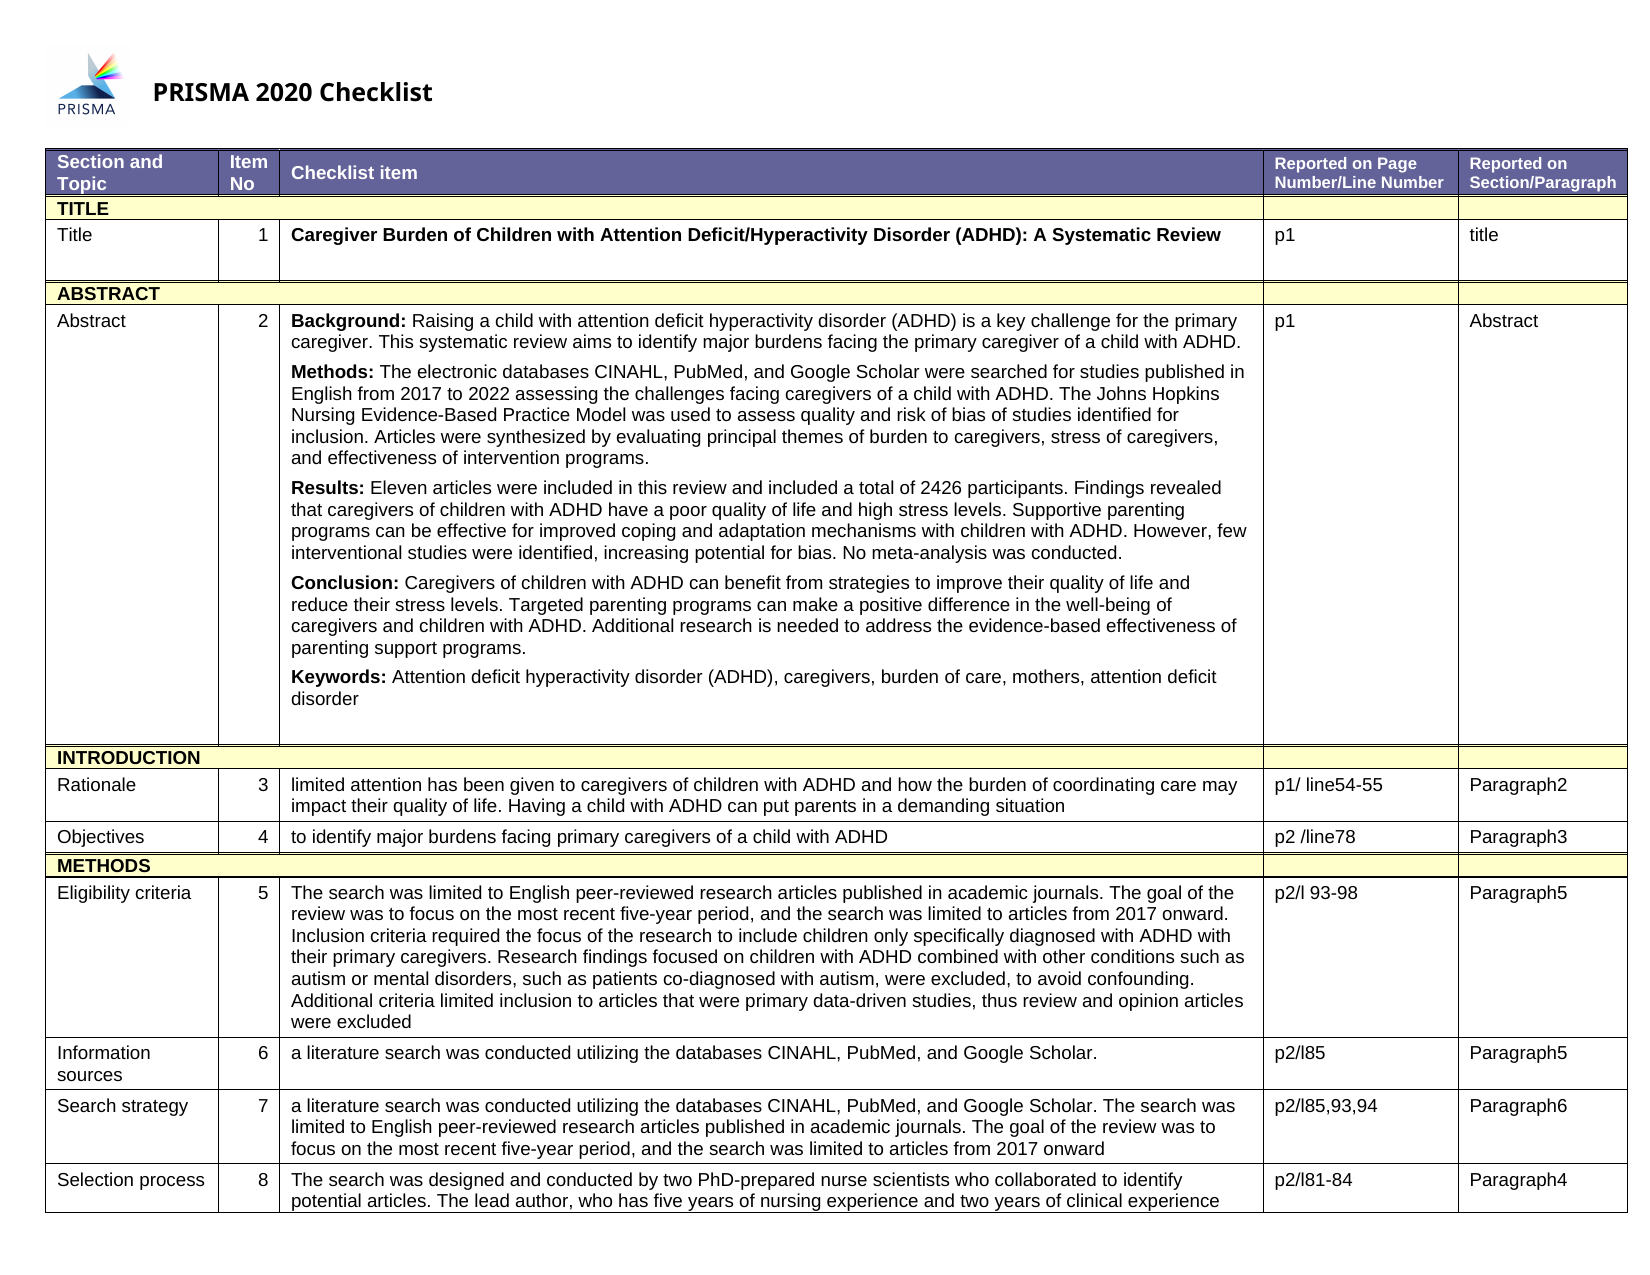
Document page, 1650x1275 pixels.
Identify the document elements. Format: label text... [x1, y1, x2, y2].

table_cell p2/l85,93,94 [1264, 1090, 1458, 1163]
table_cell [1459, 283, 1627, 304]
table_cell Paragraph6 [1459, 1090, 1627, 1163]
table_cell to identify major burdens facing primary caregivers of a child with ADHD [280, 822, 1263, 852]
table_cell [1264, 197, 1458, 219]
table_cell Objectives [46, 822, 218, 852]
table_cell Information sources [46, 1038, 218, 1089]
table_cell a literature search was conducted utilizing the databases CINAHL, PubMed, and Google Scholar. The search was limited to English peer-reviewed research articles published in academic journals. The goal of the review was to focus on the most recent five-year period, and the search was limited to articles from 2017 onward [280, 1090, 1263, 1163]
table_cell Paragraph4 [1459, 1164, 1627, 1212]
table_cell Eligibility criteria [46, 878, 218, 1037]
table_header Section and Topic [46, 151, 218, 194]
table_cell The search was limited to English peer-reviewed research articles published in academic journals. The goal of the review was to focus on the most recent five-year period, and the search was limited to articles from 2017 onward. Inclusion criteria required the focus of the research to include children only specifically diagnosed with ADHD with their primary caregivers. Research findings focused on children with ADHD combined with other conditions such as autism or mental disorders, such as patients co-diagnosed with autism, were excluded, to avoid confounding. Additional criteria limited inclusion to articles that were primary data-driven studies, thus review and opinion articles were excluded [280, 878, 1263, 1037]
table_cell 4 [219, 822, 279, 852]
table_cell Paragraph5 [1459, 878, 1627, 1037]
table_cell Background: Raising a child with attention deficit hyperactivity disorder (ADHD) is a key challenge for the primary caregiver. This systematic review aims to identify major burdens facing the primary caregiver of a child with ADHD. Methods: The electronic databases CINAHL, PubMed, and Google Scholar were searched for studies published in English from 2017 to 2022 assessing the challenges facing caregivers of a child with ADHD. The Johns Hopkins Nursing Evidence-Based Practice Model was used to assess quality and risk of bias of studies identified for inclusion. Articles were synthesized by evaluating principal themes of burden to caregivers, stress of caregivers, and effectiveness of intervention programs. Results: Eleven articles were included in this review and included a total of 2426 participants. Findings revealed that caregivers of children with ADHD have a poor quality of life and high stress levels. Supportive parenting programs can be effective for improved coping and adaptation mechanisms with children with ADHD. However, few interventional studies were identified, increasing potential for bias. No meta-analysis was conducted. Conclusion: Caregivers of children with ADHD can benefit from strategies to improve their quality of life and reduce their stress levels. Targeted parenting programs can make a positive difference in the well-being of caregivers and children with ADHD. Additional research is needed to address the evidence-based effectiveness of parenting support programs. Keywords: Attention deficit hyperactivity disorder (ADHD), caregivers, burden of care, mothers, attention deficit disorder [280, 305, 1263, 743]
table_cell 2 [219, 305, 279, 743]
table_cell Title [46, 220, 218, 280]
table_cell p1 [1264, 220, 1458, 280]
table_cell [1264, 855, 1458, 876]
picture [45, 44, 131, 126]
table_cell Search strategy [46, 1090, 218, 1163]
table_cell Abstract [46, 305, 218, 743]
table_cell p2/l85 [1264, 1038, 1458, 1089]
table_cell 5 [219, 878, 279, 1037]
table_cell Paragraph2 [1459, 769, 1627, 821]
table_cell 8 [219, 1164, 279, 1212]
table_header Item No [219, 151, 279, 194]
table_cell 1 [219, 220, 279, 280]
table_cell 6 [219, 1038, 279, 1089]
table_header Checklist item [280, 151, 1263, 194]
table_cell p2 /line78 [1264, 822, 1458, 852]
table_cell limited attention has been given to caregivers of children with ADHD and how the burden of coordinating care may impact their quality of life. Having a child with ADHD can put parents in a demanding situation [280, 769, 1263, 821]
table_cell p1/ line54-55 [1264, 769, 1458, 821]
table_cell Paragraph3 [1459, 822, 1627, 852]
table_cell [1264, 747, 1458, 768]
table_cell [1264, 283, 1458, 304]
table_cell p2/l81-84 [1264, 1164, 1458, 1212]
table_cell Caregiver Burden of Children with Attention Deficit/Hyperactivity Disorder (ADHD): A Systematic Review [280, 220, 1263, 280]
table_cell Paragraph5 [1459, 1038, 1627, 1089]
table_cell 7 [219, 1090, 279, 1163]
table_cell [1459, 747, 1627, 768]
table_cell ABSTRACT [46, 283, 1263, 304]
table_header Reported on Page Number/Line Number [1264, 151, 1458, 194]
table_cell [1459, 855, 1627, 876]
table_cell a literature search was conducted utilizing the databases CINAHL, PubMed, and Google Scholar. [280, 1038, 1263, 1089]
table_cell Selection process [46, 1164, 218, 1212]
table_cell INTRODUCTION [46, 747, 1263, 768]
table_cell 3 [219, 769, 279, 821]
table_cell TITLE [46, 197, 1263, 219]
table_cell [1459, 197, 1627, 219]
table_header Reported on Section/Paragraph [1459, 151, 1627, 194]
table_cell p2/l 93-98 [1264, 878, 1458, 1037]
table_cell Abstract [1459, 305, 1627, 743]
table_cell Rationale [46, 769, 218, 821]
table_cell title [1459, 220, 1627, 280]
table_cell p1 [1264, 305, 1458, 743]
table_cell METHODS [46, 855, 1263, 876]
